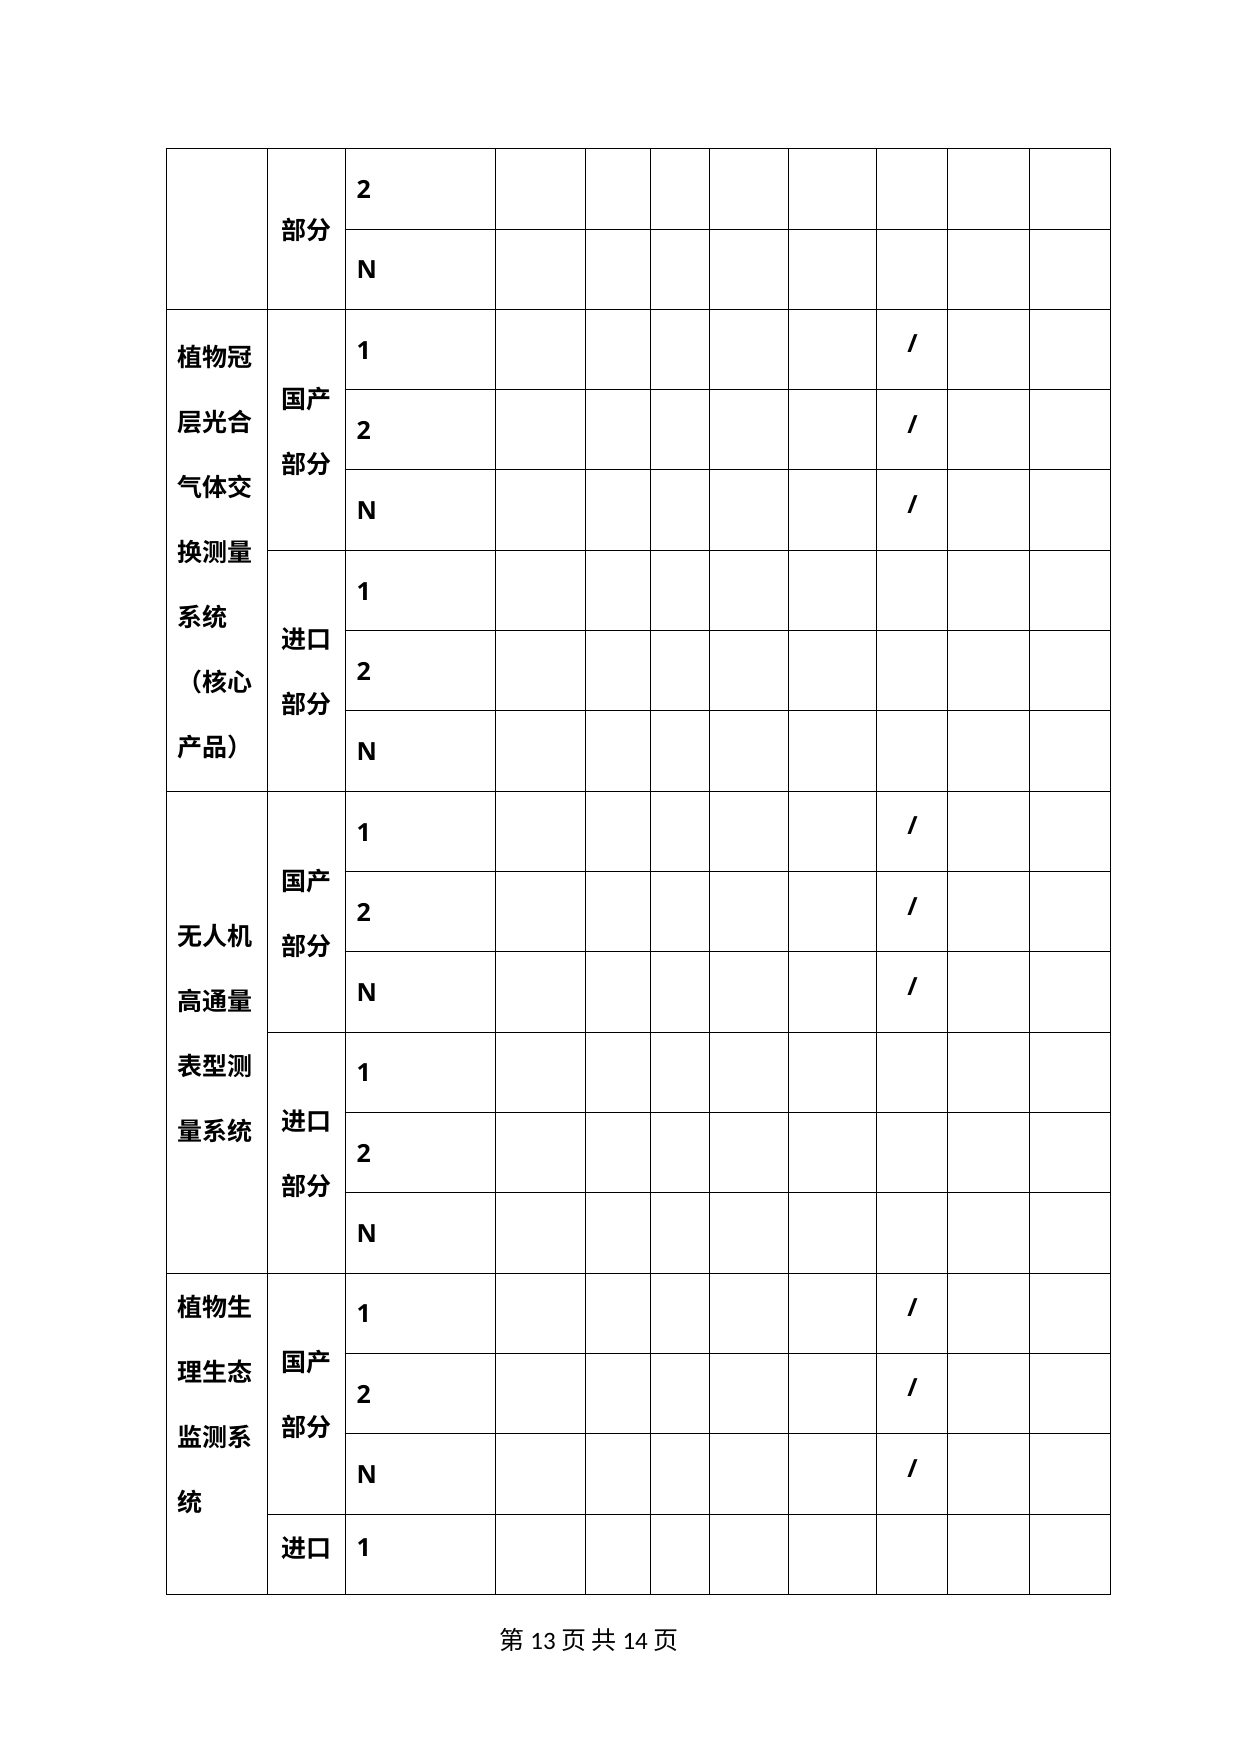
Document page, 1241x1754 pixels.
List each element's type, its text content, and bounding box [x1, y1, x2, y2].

table_cell 1 [346, 792, 495, 871]
table_cell N [346, 230, 495, 309]
table_cell 进口部分 [268, 1515, 345, 1594]
table_cell 2 [346, 390, 495, 469]
table_cell [651, 711, 709, 791]
table_cell / [877, 872, 947, 951]
table_cell [496, 872, 585, 951]
table_cell [710, 310, 788, 389]
table_cell [1030, 551, 1110, 630]
table_cell [586, 711, 650, 791]
table_cell 2 [346, 1354, 495, 1433]
table_cell [651, 1113, 709, 1192]
table_cell [586, 390, 650, 469]
table_cell [586, 551, 650, 630]
table_cell [496, 1193, 585, 1272]
table_cell [586, 149, 650, 228]
table_cell [586, 1515, 650, 1594]
table_cell [586, 1354, 650, 1433]
table_cell 无人机高通量表型测量系统 [167, 792, 267, 1272]
table_cell [789, 149, 876, 228]
table_cell N [346, 470, 495, 550]
table_cell [586, 1434, 650, 1513]
table_cell 1 [346, 1515, 495, 1594]
table_cell [586, 872, 650, 951]
table_cell [1030, 310, 1110, 389]
table_cell [651, 1354, 709, 1433]
table_cell [789, 310, 876, 389]
table_cell 进口部分 [268, 551, 345, 791]
table_cell 1 [346, 551, 495, 630]
table_cell [496, 1033, 585, 1112]
table_cell [1030, 149, 1110, 228]
table_cell [948, 390, 1029, 469]
table_cell N [346, 1193, 495, 1272]
table_cell [877, 631, 947, 710]
table_cell 1 [346, 1274, 495, 1353]
table_cell 国产部分 [268, 1274, 345, 1513]
table_cell [1030, 952, 1110, 1032]
table_cell [1030, 1354, 1110, 1433]
table_cell [948, 551, 1029, 630]
table_cell [877, 1113, 947, 1192]
table_cell [651, 551, 709, 630]
table_cell [1030, 792, 1110, 871]
table_cell / [877, 952, 947, 1032]
table_cell [496, 390, 585, 469]
table_cell [710, 1354, 788, 1433]
table_cell [948, 711, 1029, 791]
table_cell [651, 470, 709, 550]
table_cell [710, 470, 788, 550]
table_cell [586, 470, 650, 550]
table_cell / [877, 470, 947, 550]
table_cell [651, 792, 709, 871]
table_cell [651, 1515, 709, 1594]
table_cell [496, 470, 585, 550]
table_cell [651, 631, 709, 710]
table_cell [496, 1274, 585, 1353]
table_cell [651, 149, 709, 228]
table_cell [789, 1354, 876, 1433]
table_cell [948, 230, 1029, 309]
table_cell [789, 872, 876, 951]
table_cell [789, 1515, 876, 1594]
table_cell [651, 230, 709, 309]
table_cell [710, 1113, 788, 1192]
table_cell [710, 230, 788, 309]
table_cell [789, 1434, 876, 1513]
table_cell [710, 1033, 788, 1112]
table_cell [789, 1193, 876, 1272]
table_cell [710, 711, 788, 791]
table_cell N [346, 952, 495, 1032]
table_cell [496, 952, 585, 1032]
table_cell [789, 1113, 876, 1192]
table_cell [496, 551, 585, 630]
table_cell [877, 1515, 947, 1594]
table_cell [496, 1113, 585, 1192]
table_cell [789, 952, 876, 1032]
table_cell [651, 310, 709, 389]
table_cell / [877, 310, 947, 389]
table_cell [496, 792, 585, 871]
table_cell [496, 1434, 585, 1513]
table_cell [1030, 872, 1110, 951]
table_cell [710, 872, 788, 951]
table_cell [586, 952, 650, 1032]
table_cell [651, 390, 709, 469]
table_cell 进口部分 [268, 149, 345, 309]
table_cell [789, 792, 876, 871]
table_cell [651, 952, 709, 1032]
table_cell [710, 1515, 788, 1594]
table_cell 1 [346, 310, 495, 389]
table_cell [877, 1033, 947, 1112]
table_cell [586, 1274, 650, 1353]
table_cell [1030, 1193, 1110, 1272]
table_cell 2 [346, 149, 495, 228]
table_cell [586, 1113, 650, 1192]
table_cell [1030, 1274, 1110, 1353]
table_cell 进口部分 [268, 1033, 345, 1272]
table_cell [710, 551, 788, 630]
table_cell [789, 631, 876, 710]
table_cell [1030, 631, 1110, 710]
table_cell / [877, 390, 947, 469]
table_cell [496, 711, 585, 791]
table_cell [877, 551, 947, 630]
table_cell [651, 1274, 709, 1353]
table_cell [877, 149, 947, 228]
table_cell N [346, 711, 495, 791]
table_cell [948, 792, 1029, 871]
table_cell [586, 1193, 650, 1272]
table_cell [948, 1515, 1029, 1594]
table_cell [586, 631, 650, 710]
table_cell [496, 1515, 585, 1594]
table_cell [948, 872, 1029, 951]
table_cell [789, 1274, 876, 1353]
table_cell 植物生理生态监测系统 [167, 1274, 267, 1594]
table_cell [710, 390, 788, 469]
table_cell 国产部分 [268, 792, 345, 1032]
table_cell [586, 310, 650, 389]
table_cell [710, 149, 788, 228]
table_cell [651, 1434, 709, 1513]
table_cell [948, 470, 1029, 550]
table_cell [1030, 1515, 1110, 1594]
table_cell [789, 1033, 876, 1112]
table_cell [948, 631, 1029, 710]
table_cell [948, 1274, 1029, 1353]
table_cell / [877, 1274, 947, 1353]
table_cell [948, 1113, 1029, 1192]
table_cell 国产部分 [268, 310, 345, 550]
table_cell 2 [346, 631, 495, 710]
table_cell N [346, 1434, 495, 1513]
table_cell [496, 1354, 585, 1433]
table_cell [1030, 1113, 1110, 1192]
table_cell [789, 470, 876, 550]
table_cell 2 [346, 1113, 495, 1192]
table_cell [789, 711, 876, 791]
table_cell [1030, 390, 1110, 469]
table_cell / [877, 1354, 947, 1433]
table_cell [496, 310, 585, 389]
table_cell [710, 631, 788, 710]
table_cell [496, 230, 585, 309]
table_cell [877, 1193, 947, 1272]
table_cell [586, 792, 650, 871]
table_cell [586, 230, 650, 309]
table_cell [948, 310, 1029, 389]
table_cell 植物冠层光合气体交换测量系统（核心产品） [167, 310, 267, 791]
table_cell [877, 711, 947, 791]
table_cell [948, 1193, 1029, 1272]
table_cell [789, 551, 876, 630]
table_cell [877, 230, 947, 309]
table_cell [710, 952, 788, 1032]
table_cell [710, 1193, 788, 1272]
table_cell 2 [346, 872, 495, 951]
table_cell [948, 1434, 1029, 1513]
table_cell [789, 230, 876, 309]
table_cell [1030, 711, 1110, 791]
table_cell [586, 1033, 650, 1112]
table_cell [651, 872, 709, 951]
table_cell [496, 631, 585, 710]
table_cell [948, 149, 1029, 228]
table_cell [496, 149, 585, 228]
table_cell [789, 390, 876, 469]
table_cell 1 [346, 1033, 495, 1112]
table_cell [1030, 230, 1110, 309]
table_cell / [877, 1434, 947, 1513]
table_cell [651, 1033, 709, 1112]
table_cell [710, 792, 788, 871]
table_cell [710, 1434, 788, 1513]
table_cell [651, 1193, 709, 1272]
table_cell [1030, 1434, 1110, 1513]
table_cell [1030, 470, 1110, 550]
table_cell [710, 1274, 788, 1353]
table_cell [948, 1033, 1029, 1112]
table_cell [1030, 1033, 1110, 1112]
table_cell [948, 952, 1029, 1032]
table_cell [948, 1354, 1029, 1433]
table_cell / [877, 792, 947, 871]
